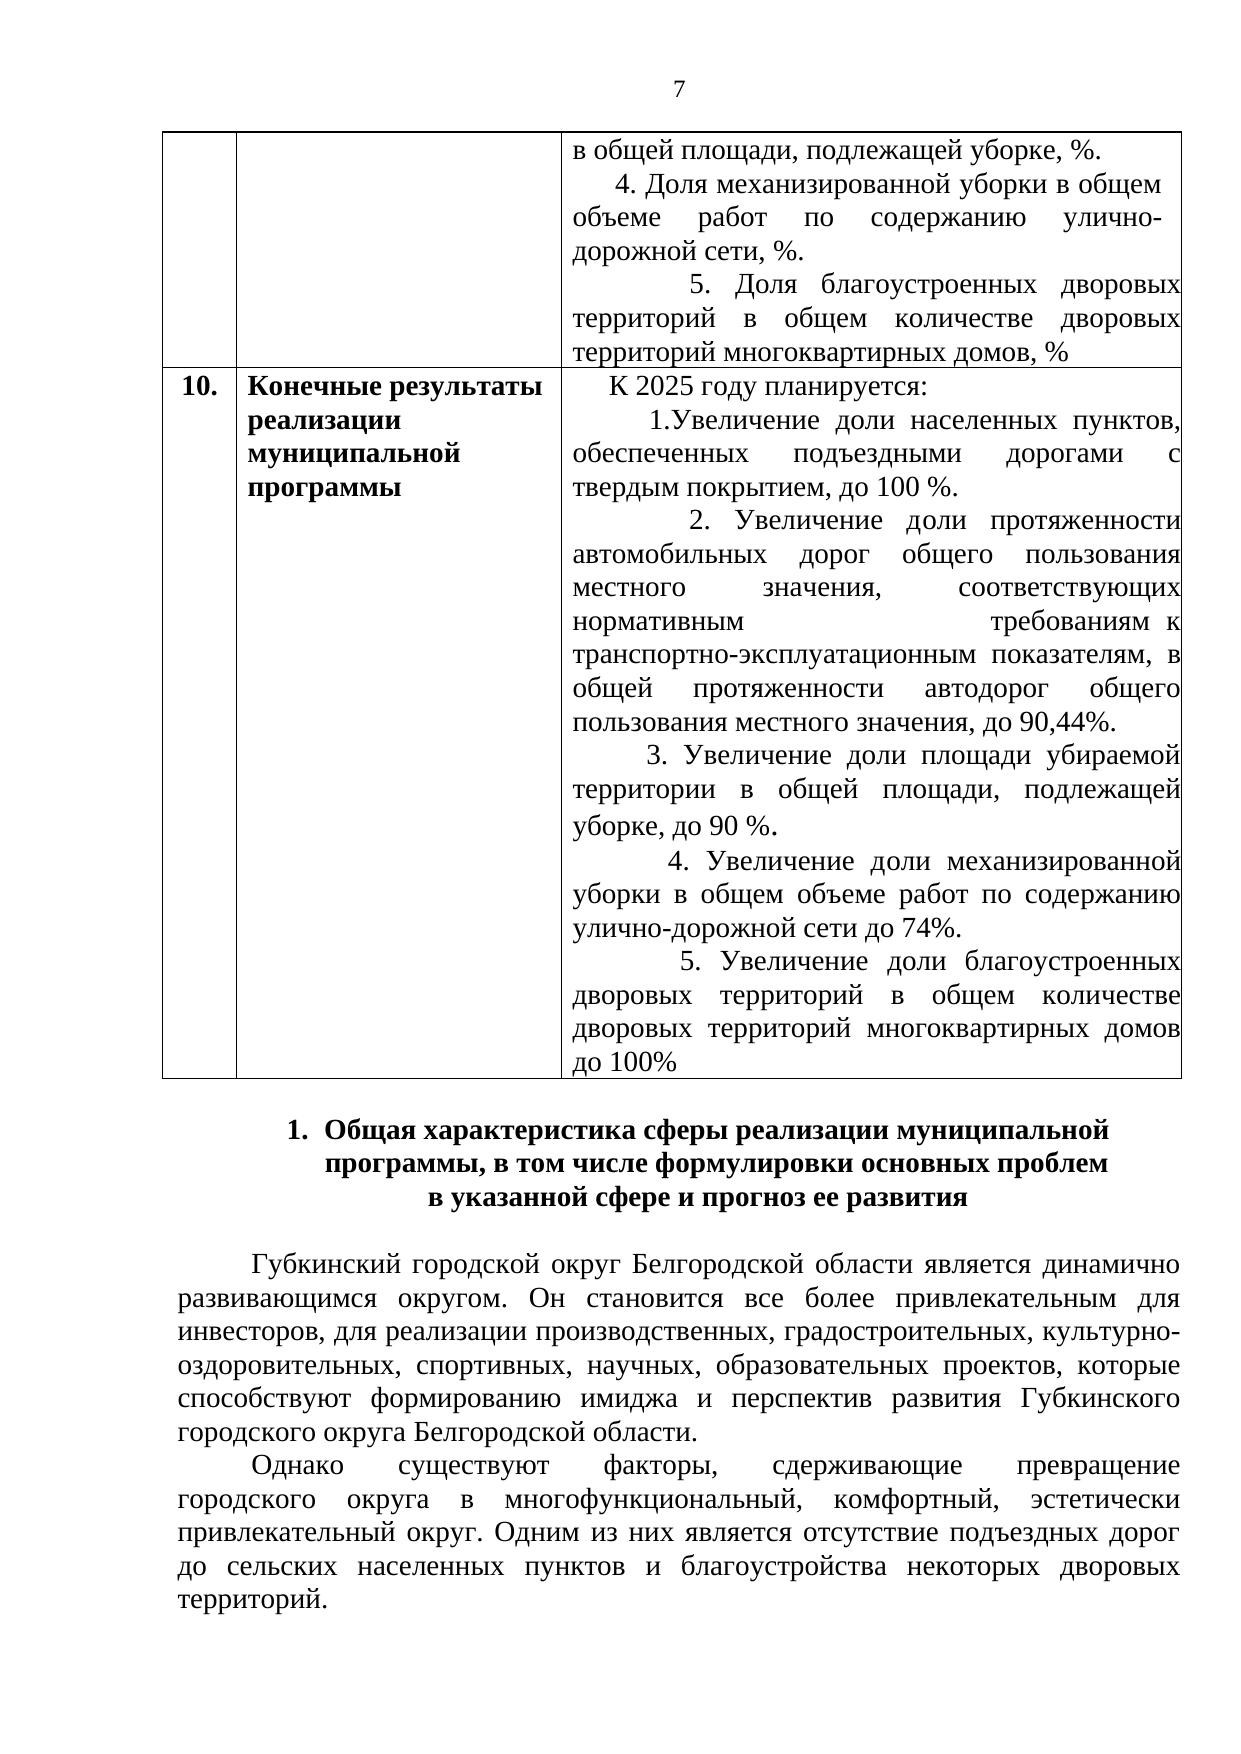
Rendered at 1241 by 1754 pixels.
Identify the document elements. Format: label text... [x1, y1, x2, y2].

text Однако существуют факторы, сдерживающие превращение городского округа в многофункциональный, комфортный, эстетически привлекательный округ. Одним из них является отсутствие подъездных дорог до сельских населенных пунктов и благоустройства некоторых дворовых территорий. [177, 1447, 1181, 1615]
table_cell К 2025 году планируется: 1.Увеличение доли населенных пунктов, обеспеченных подъездными дорогами с твердым покрытием, до 100 %. 2. Увеличение доли протяженности автомобильных дорог общего пользования местного значения, соответствующих нормативным требованиям к транспортно-эксплуатационным показателям, в общей протяженности автодорог общего пользования местного значения, до 90,44%. 3. Увеличение доли площади убираемой территории в общей площади, подлежащей уборке, до 90 %. 4. Увеличение доли механизированной уборки в общем объеме работ по содержанию улично-дорожной сети до 74%. 5. Увеличение доли благоустроенных дворовых территорий в общем количестве дворовых территорий многоквартирных домов до 100% [562, 368, 1181, 1077]
table_cell 10. [163, 368, 236, 1077]
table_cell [237, 133, 561, 367]
text в указанной сфере и прогноз ее развития [215, 1179, 1181, 1213]
table_cell 9. [163, 133, 236, 367]
list Общая характеристика сферы реализации муниципальной программы, в том числе формулировки основных проблем [215, 1112, 1181, 1179]
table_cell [562, 133, 1181, 367]
table_cell Конечные результаты реализации муниципальной программы [237, 368, 561, 1077]
text Губкинский городской округ Белгородской области является динамично развивающимся округом. Он становится все более привлекательным для инвесторов, для реализации производственных, градостроительных, культурно-оздоровительных, спортивных, научных, образовательных проектов, которые способствуют формированию имиджа и перспектив развития Губкинского городского округа Белгородской области. [177, 1246, 1181, 1447]
